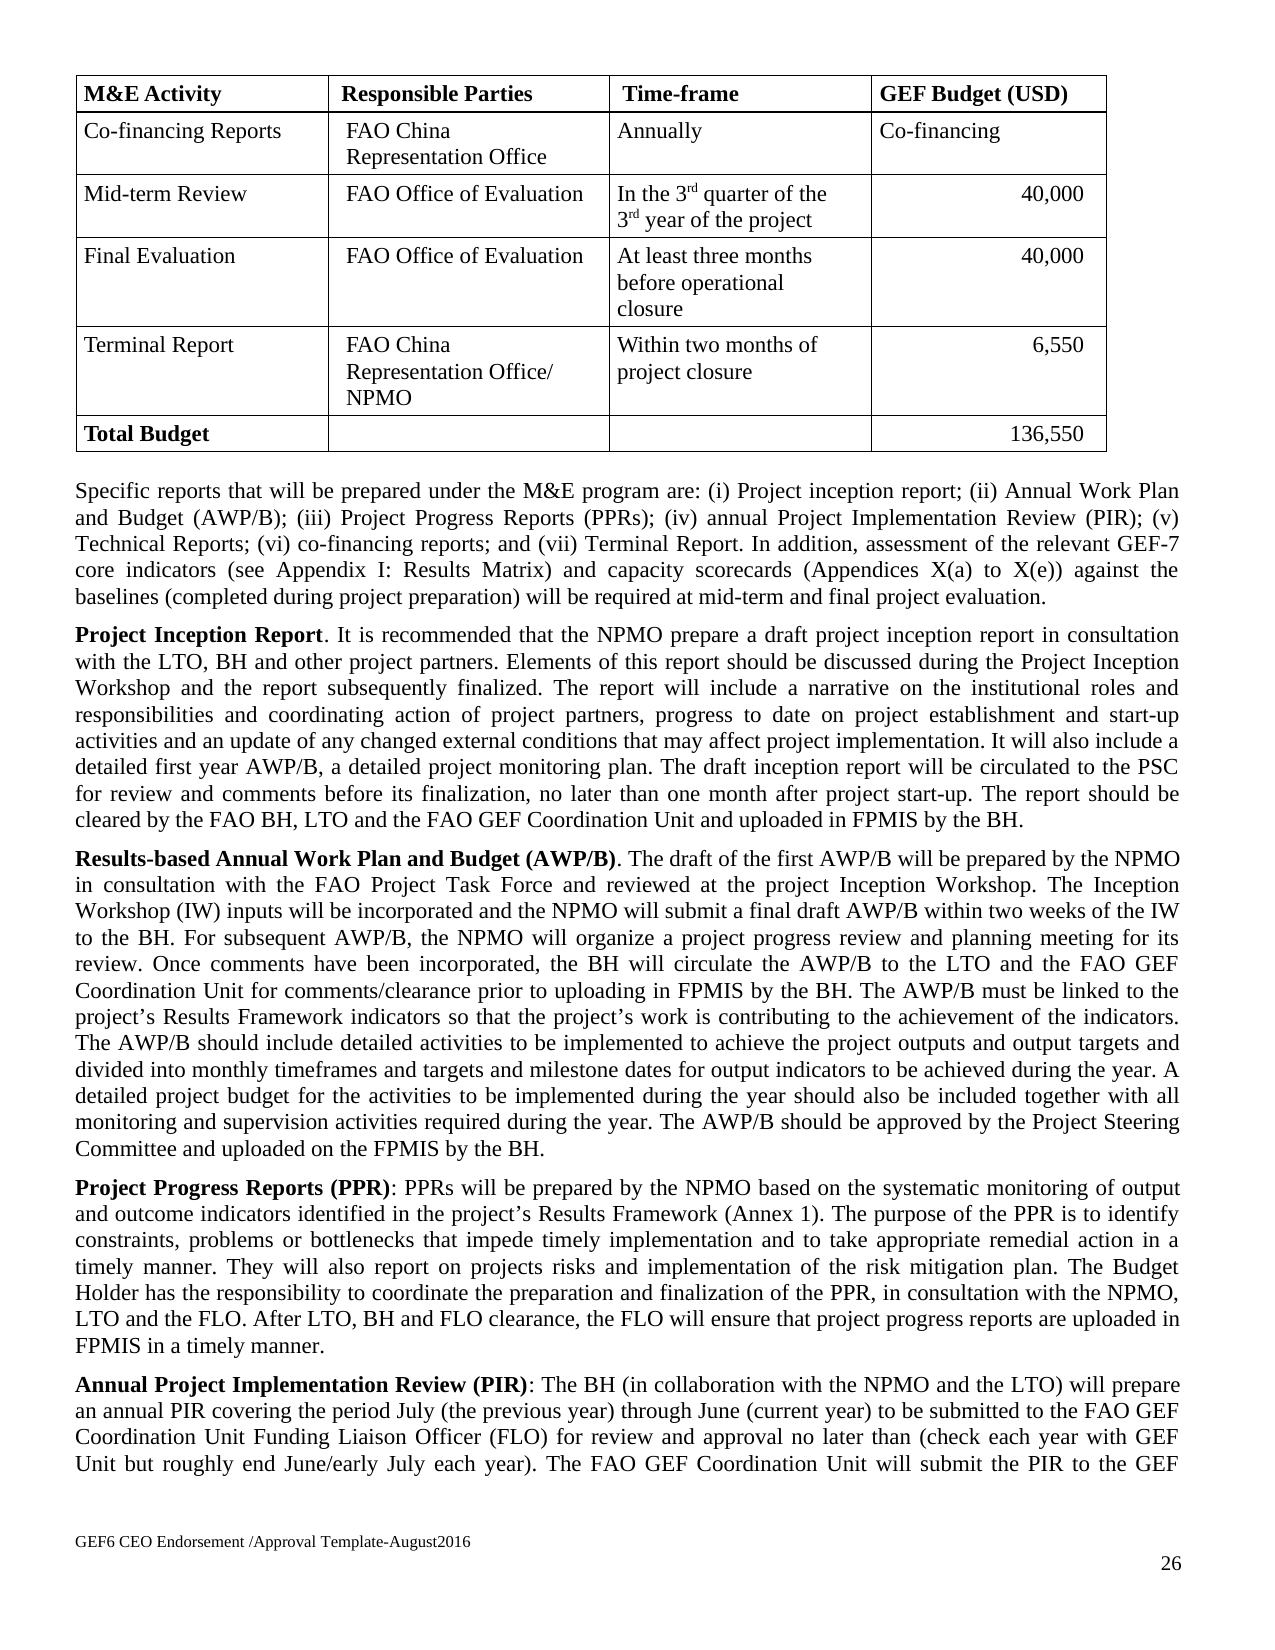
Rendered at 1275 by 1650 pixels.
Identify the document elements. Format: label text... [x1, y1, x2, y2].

table_cell Co-financing [872, 113, 1106, 174]
table_cell In the 3rd quarter of the 3rd year of the project [610, 175, 871, 237]
table_cell 6,550 [872, 327, 1106, 415]
table_cell 40,000 [872, 175, 1106, 237]
table_cell FAO China Representation Office [329, 113, 609, 174]
table_cell Mid-term Review [77, 175, 328, 237]
table_cell Co-financing Reports [77, 113, 328, 174]
table_cell Terminal Report [77, 327, 328, 415]
table_cell Total Budget [77, 416, 328, 451]
table_cell Within two months of project closure [610, 327, 871, 415]
list Project Inception Report. It is recommended that the NPMO prepare a draft project inception report in consultation with the LTO, BH and other project partners. Elements of this report should be discussed during the Project Inception Workshop and the report subsequently finalized. The report will include a narrative on the institutional roles and responsibilities and coordinating action of project partners, progress to date on project establishment and start-up activities and an update of any changed external conditions that may affect project implementation. It will also include a detailed first year AWP/B, a detailed project monitoring plan. The draft inception report will be circulated to the PSC for review and comments before its finalization, no later than one month after project start-up. The report should be cleared by the FAO BH, LTO and the FAO GEF Coordination Unit and uploaded in FPMIS by the BH. [75, 622, 1181, 832]
table_cell [610, 416, 871, 451]
table_header GEF Budget (USD) [872, 76, 1106, 111]
table_cell [329, 416, 609, 451]
list Specific reports that will be prepared under the M&E program are: (i) Project inception report; (ii) Annual Work Plan and Budget (AWP/B); (iii) Project Progress Reports (PPRs); (iv) annual Project Implementation Review (PIR); (v) Technical Reports; (vi) co-financing reports; and (vii) Terminal Report. In addition, assessment of the relevant GEF-7 core indicators (see Appendix I: Results Matrix) and capacity scorecards (Appendices X(a) to X(e)) against the baselines (completed during project preparation) will be required at mid-term and final project evaluation. [75, 477, 1181, 609]
table_header Responsible Parties [329, 76, 609, 111]
table_header M&E Activity [77, 76, 328, 111]
list Project Progress Reports (PPR): PPRs will be prepared by the NPMO based on the systematic monitoring of output and outcome indicators identified in the project’s Results Framework (Annex 1). The purpose of the PPR is to identify constraints, problems or bottlenecks that impede timely implementation and to take appropriate remedial action in a timely manner. They will also report on projects risks and implementation of the risk mitigation plan. The Budget Holder has the responsibility to coordinate the preparation and finalization of the PPR, in consultation with the NPMO, LTO and the FLO. After LTO, BH and FLO clearance, the FLO will ensure that project progress reports are uploaded in FPMIS in a timely manner. [75, 1174, 1181, 1358]
table_header Time-frame [610, 76, 871, 111]
list Results-based Annual Work Plan and Budget (AWP/B). The draft of the first AWP/B will be prepared by the NPMO in consultation with the FAO Project Task Force and reviewed at the project Inception Workshop. The Inception Workshop (IW) inputs will be incorporated and the NPMO will submit a final draft AWP/B within two weeks of the IW to the BH. For subsequent AWP/B, the NPMO will organize a project progress review and planning meeting for its review. Once comments have been incorporated, the BH will circulate the AWP/B to the LTO and the FAO GEF Coordination Unit for comments/clearance prior to uploading in FPMIS by the BH. The AWP/B must be linked to the project’s Results Framework indicators so that the project’s work is contributing to the achievement of the indicators. The AWP/B should include detailed activities to be implemented to achieve the project outputs and output targets and divided into monthly timeframes and targets and milestone dates for output indicators to be achieved during the year. A detailed project budget for the activities to be implemented during the year should also be included together with all monitoring and supervision activities required during the year. The AWP/B should be approved by the Project Steering Committee and uploaded on the FPMIS by the BH. [75, 845, 1181, 1161]
table_cell 40,000 [872, 238, 1106, 326]
table_cell At least three months before operational closure [610, 238, 871, 326]
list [75, 1371, 1181, 1476]
table_cell Annually [610, 113, 871, 174]
table_cell FAO China Representation Office/ NPMO [329, 327, 609, 415]
table_cell Final Evaluation [77, 238, 328, 326]
table_cell FAO Office of Evaluation [329, 238, 609, 326]
table_cell 136,550 [872, 416, 1106, 451]
table_cell FAO Office of Evaluation [329, 175, 609, 237]
